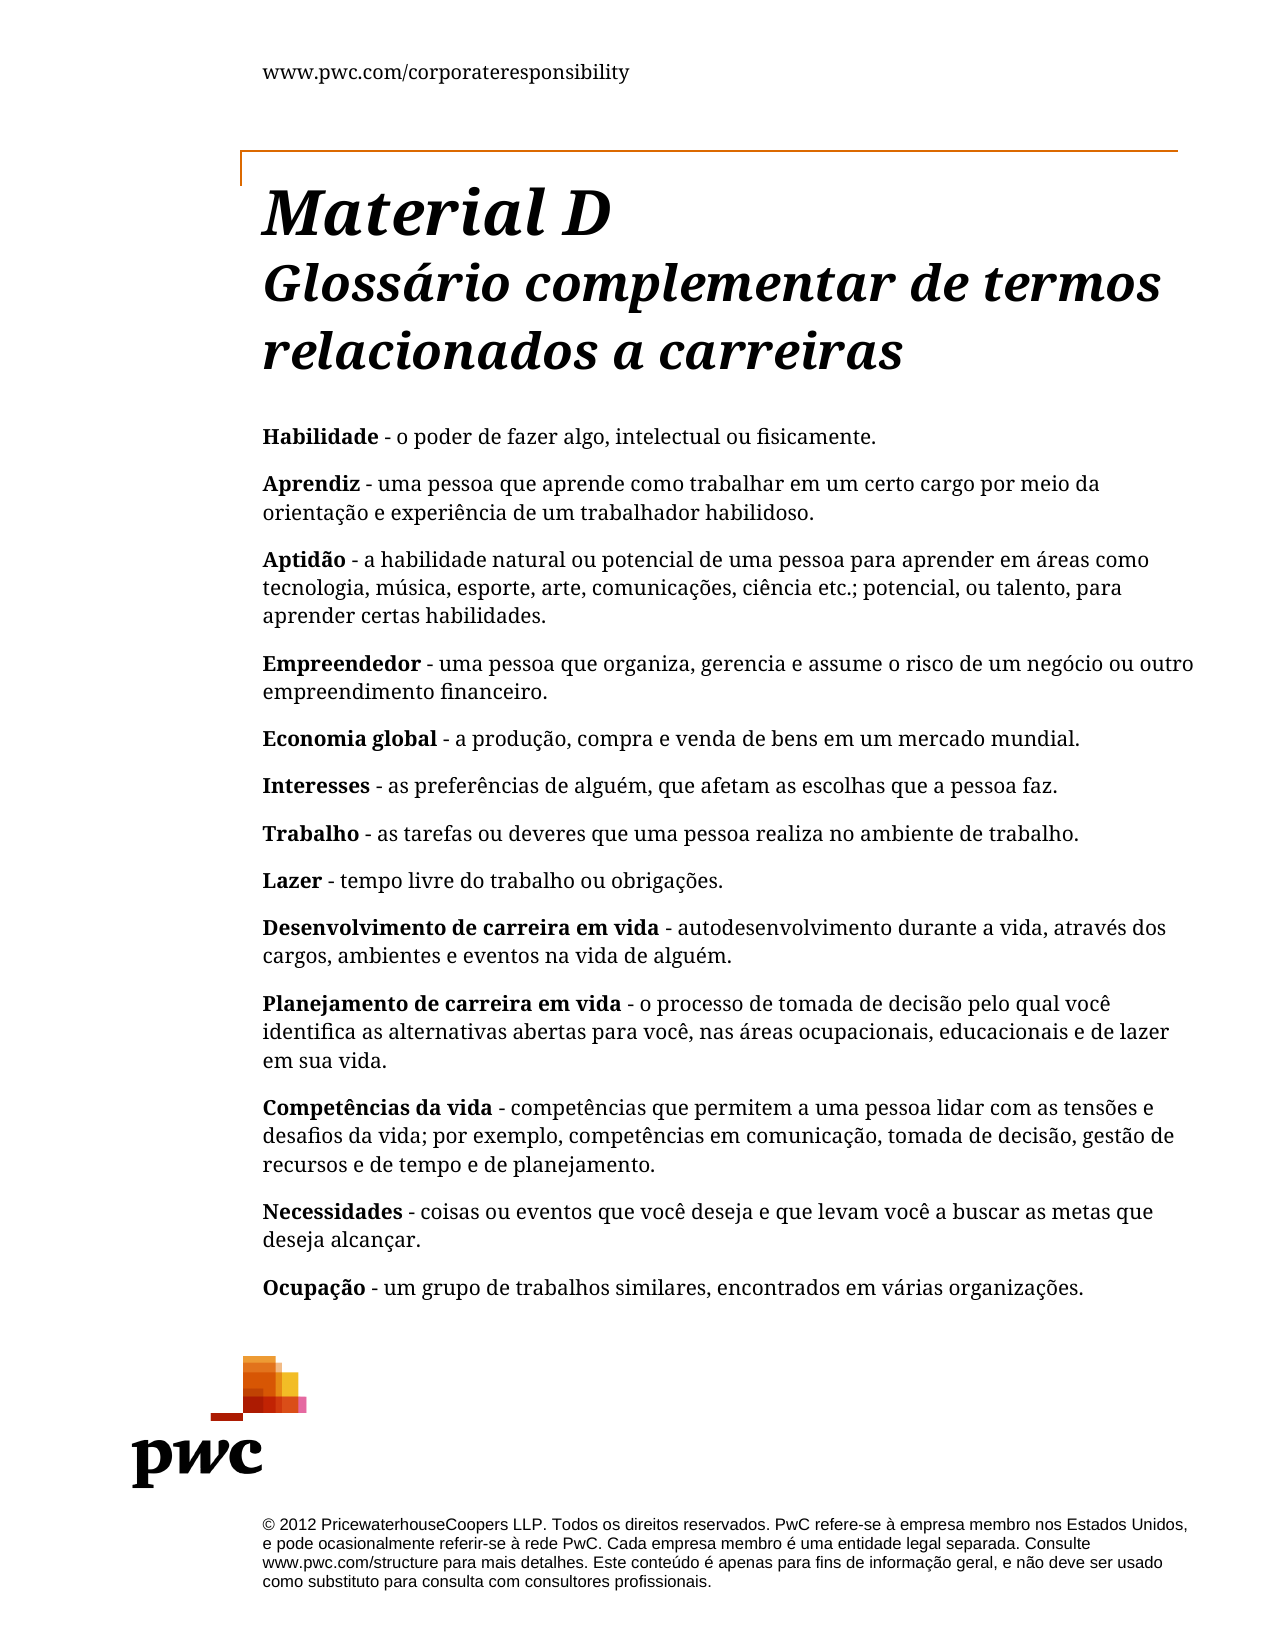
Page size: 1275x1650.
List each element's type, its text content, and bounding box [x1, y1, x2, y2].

text Ocupação - um grupo de trabalhos similares, encontrados em várias organizações. [262, 1273, 1200, 1301]
text Economia global - a produção, compra e venda de bens em um mercado mundial. [262, 724, 1200, 753]
text Desenvolvimento de carreira em vida - autodesenvolvimento durante a vida, através dos cargos, ambientes e eventos na vida de alguém. [262, 913, 1200, 970]
text Aptidão - a habilidade natural ou potencial de uma pessoa para aprender em áreas como tecnologia, música, esporte, arte, comunicações, ciência etc.; potencial, ou talento, para aprender certas habilidades. [262, 545, 1200, 630]
text Competências da vida - competências que permitem a uma pessoa lidar com as tensões e desafios da vida; por exemplo, competências em comunicação, tomada de decisão, gestão de recursos e de tempo e de planejamento. [262, 1093, 1200, 1178]
text Trabalho - as tarefas ou deveres que uma pessoa realiza no ambiente de trabalho. [262, 819, 1200, 847]
text Habilidade - o poder de fazer algo, intelectual ou fisicamente. [262, 422, 1200, 450]
picture [83, 1308, 355, 1536]
text Interesses - as preferências de alguém, que afetam as escolhas que a pessoa faz. [262, 772, 1200, 800]
text Aprendiz - uma pessoa que aprende como trabalhar em um certo cargo por meio da orientação e experiência de um trabalhador habilidoso. [262, 469, 1200, 526]
title Material D [262, 180, 1200, 248]
text Empreendedor - uma pessoa que organiza, gerencia e assume o risco de um negócio ou outro empreendimento financeiro. [262, 649, 1200, 706]
text Lazer - tempo livre do trabalho ou obrigações. [262, 866, 1200, 894]
subtitle Glossário complementar de termos relacionados a carreiras [262, 248, 1200, 384]
text Necessidades - coisas ou eventos que você deseja e que levam você a buscar as metas que deseja alcançar. [262, 1197, 1200, 1254]
text Planejamento de carreira em vida - o processo de tomada de decisão pelo qual você identifica as alternativas abertas para você, nas áreas ocupacionais, educacionais e de lazer em sua vida. [262, 989, 1200, 1074]
